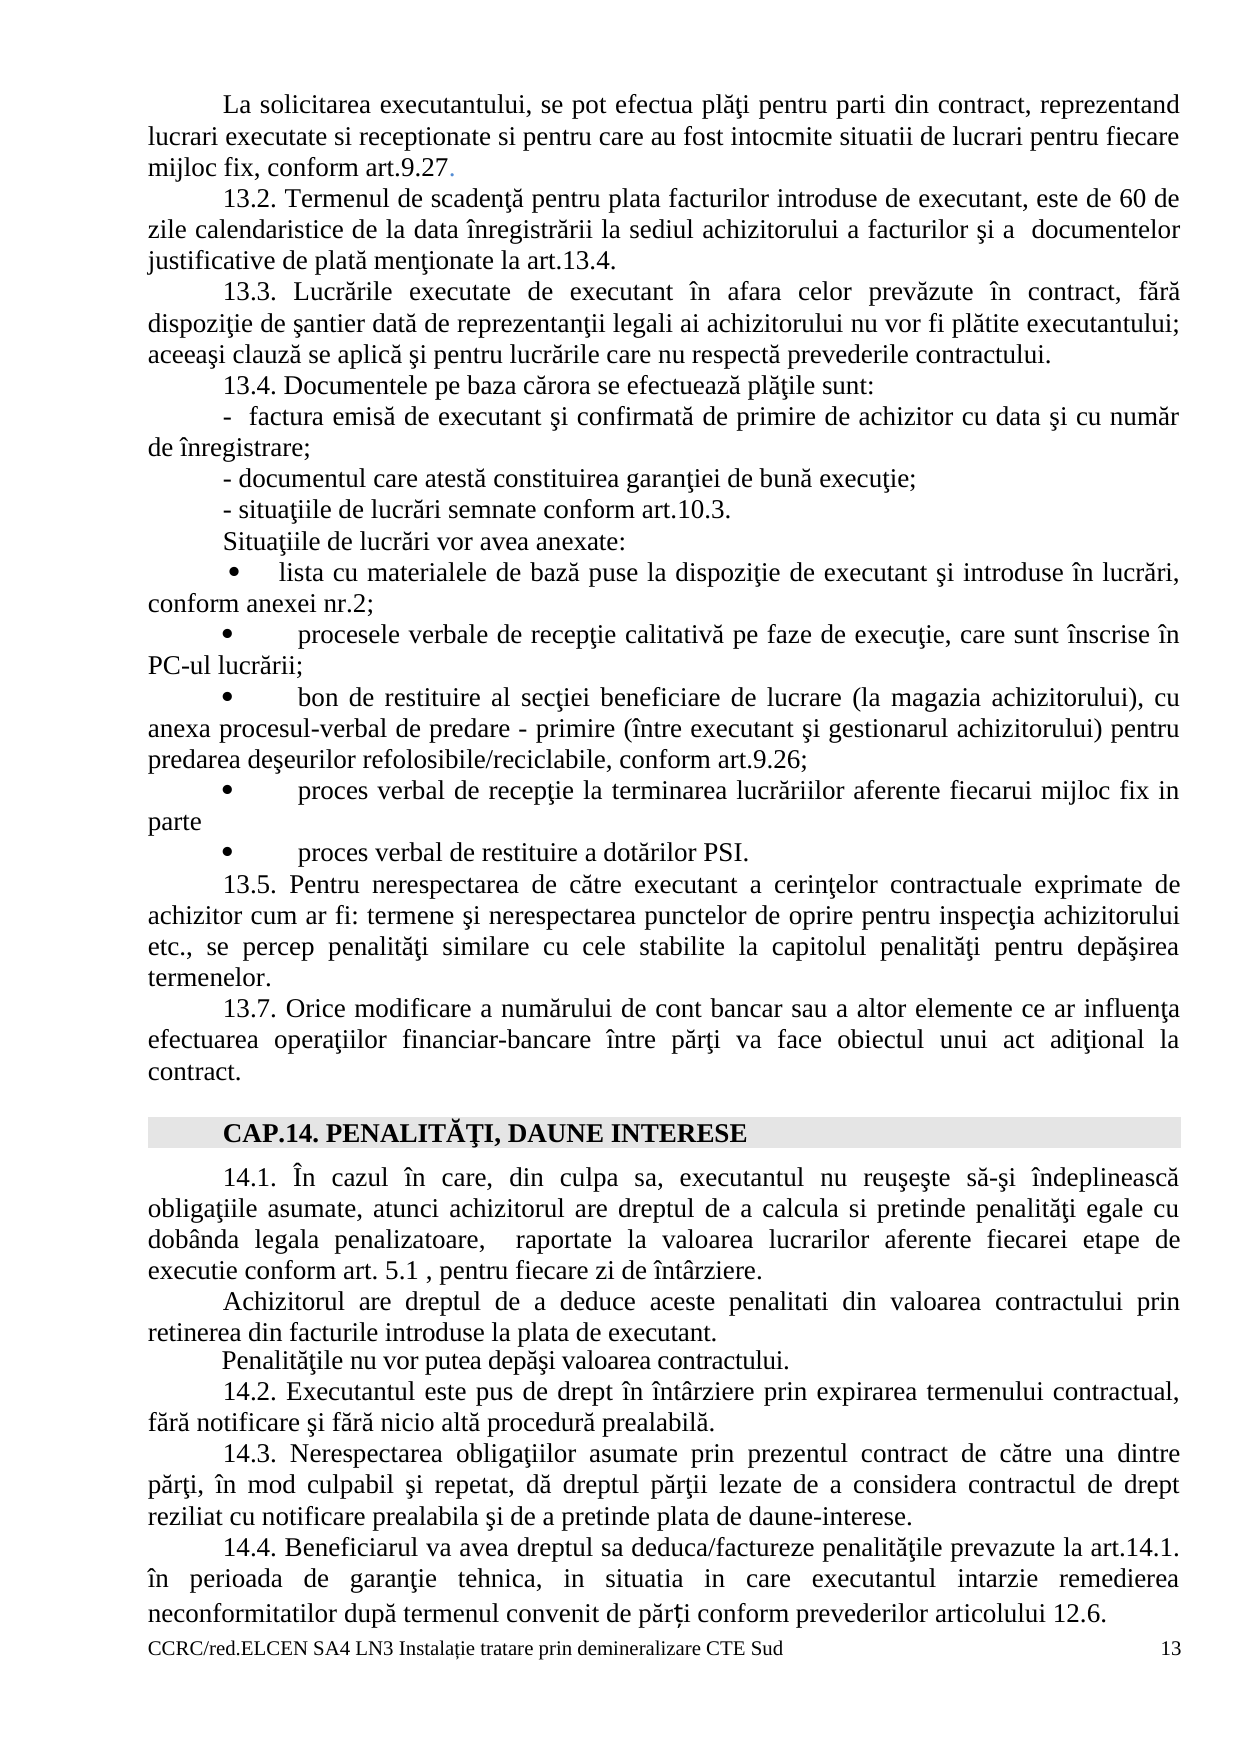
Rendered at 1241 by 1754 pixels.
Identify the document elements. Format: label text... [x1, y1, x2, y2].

text 14.1. În cazul în care, din culpa sa, executantul nu reuşeşte să-şi îndeplinească obligaţiile asumate, atunci achizitorul are dreptul de a calcula si pretinde penalităţi egale cu dobânda legala penalizatoare, raportate la valoarea lucrarilor aferente fiecarei etape de executie conform art. 5.1 , pentru fiecare zi de întârziere. [148, 1161, 1181, 1285]
text 13.3. Lucrările executate de executant în afara celor prevăzute în contract, fără dispoziţie de şantier dată de reprezentanţii legali ai achizitorului nu vor fi plătite executantului; aceeaşi clauză se aplică şi pentru lucrările care nu respectă prevederile contractului. [148, 276, 1181, 369]
text La solicitarea executantului, se pot efectua plăţi pentru parti din contract, reprezentand lucrari executate si receptionate si pentru care au fost intocmite situatii de lucrari pentru fiecare mijloc fix, conform art.9.27. [148, 89, 1181, 182]
list lista cu materialele de bază puse la dispoziţie de executant şi introduse în lucrări, conform anexei nr.2; [148, 556, 1181, 618]
text 14.3. Nerespectarea obligaţiilor asumate prin prezentul contract de către una dintre părţi, în mod culpabil şi repetat, dă dreptul părţii lezate de a considera contractul de drept reziliat cu notificare prealabila şi de a pretinde plata de daune-interese. [148, 1437, 1181, 1531]
text Penalităţile nu vor putea depăşi valoarea contractului. [148, 1347, 1180, 1375]
list bon de restituire al secţiei beneficiare de lucrare (la magazia achizitorului), cu anexa procesul-verbal de predare - primire (între executant şi gestionarul achizitorului) pentru predarea deşeurilor refolosibile/reciclabile, conform art.9.26; [148, 681, 1181, 774]
text Situaţiile de lucrări vor avea anexate: [148, 525, 1181, 556]
text 13.7. Orice modificare a numărului de cont bancar sau a altor elemente ce ar influenţa efectuarea operaţiilor financiar-bancare între părţi va face obiectul unui act adiţional la contract. [148, 992, 1181, 1086]
list proces verbal de recepţie la terminarea lucrăriilor aferente fiecarui mijloc fix in parte [148, 774, 1181, 837]
list procesele verbale de recepţie calitativă pe faze de execuţie, care sunt înscrise în PC-ul lucrării; [148, 618, 1181, 681]
list proces verbal de restituire a dotărilor PSI. [148, 837, 1181, 868]
text 14.4. Beneficiarul va avea dreptul sa deduca/factureze penalităţile prevazute la art.14.1. în perioada de garanţie tehnica, in situatia in care executantul intarzie remedierea neconformitatilor după termenul convenit de părți conform prevederilor articolului 12.6. [148, 1531, 1181, 1630]
text - documentul care atestă constituirea garanţiei de bună execuţie; [148, 462, 1181, 493]
text - factura emisă de executant şi confirmată de primire de achizitor cu data şi cu număr de înregistrare; [148, 400, 1181, 462]
text 13.5. Pentru nerespectarea de către executant a cerinţelor contractuale exprimate de achizitor cum ar fi: termene şi nerespectarea punctelor de oprire pentru inspecţia achizitorului etc., se percep penalităţi similare cu cele stabilite la capitolul penalităţi pentru depăşirea termenelor. [148, 868, 1181, 992]
text - situaţiile de lucrări semnate conform art.10.3. [148, 493, 1181, 525]
text 13.2. Termenul de scadenţă pentru plata facturilor introduse de executant, este de 60 de zile calendaristice de la data înregistrării la sediul achizitorului a facturilor şi a documentelor justificative de plată menţionate la art.13.4. [148, 182, 1181, 276]
text CAP.14. PENALITĂŢI, DAUNE INTERESE [148, 1117, 1181, 1148]
text 14.2. Executantul este pus de drept în întârziere prin expirarea termenului contractual, fără notificare şi fără nicio altă procedură prealabilă. [148, 1375, 1181, 1437]
text 13.4. Documentele pe baza cărora se efectuează plăţile sunt: [148, 369, 1181, 400]
text Achizitorul are dreptul de a deduce aceste penalitati din valoarea contractului prin retinerea din facturile introduse la plata de executant. [148, 1285, 1181, 1347]
